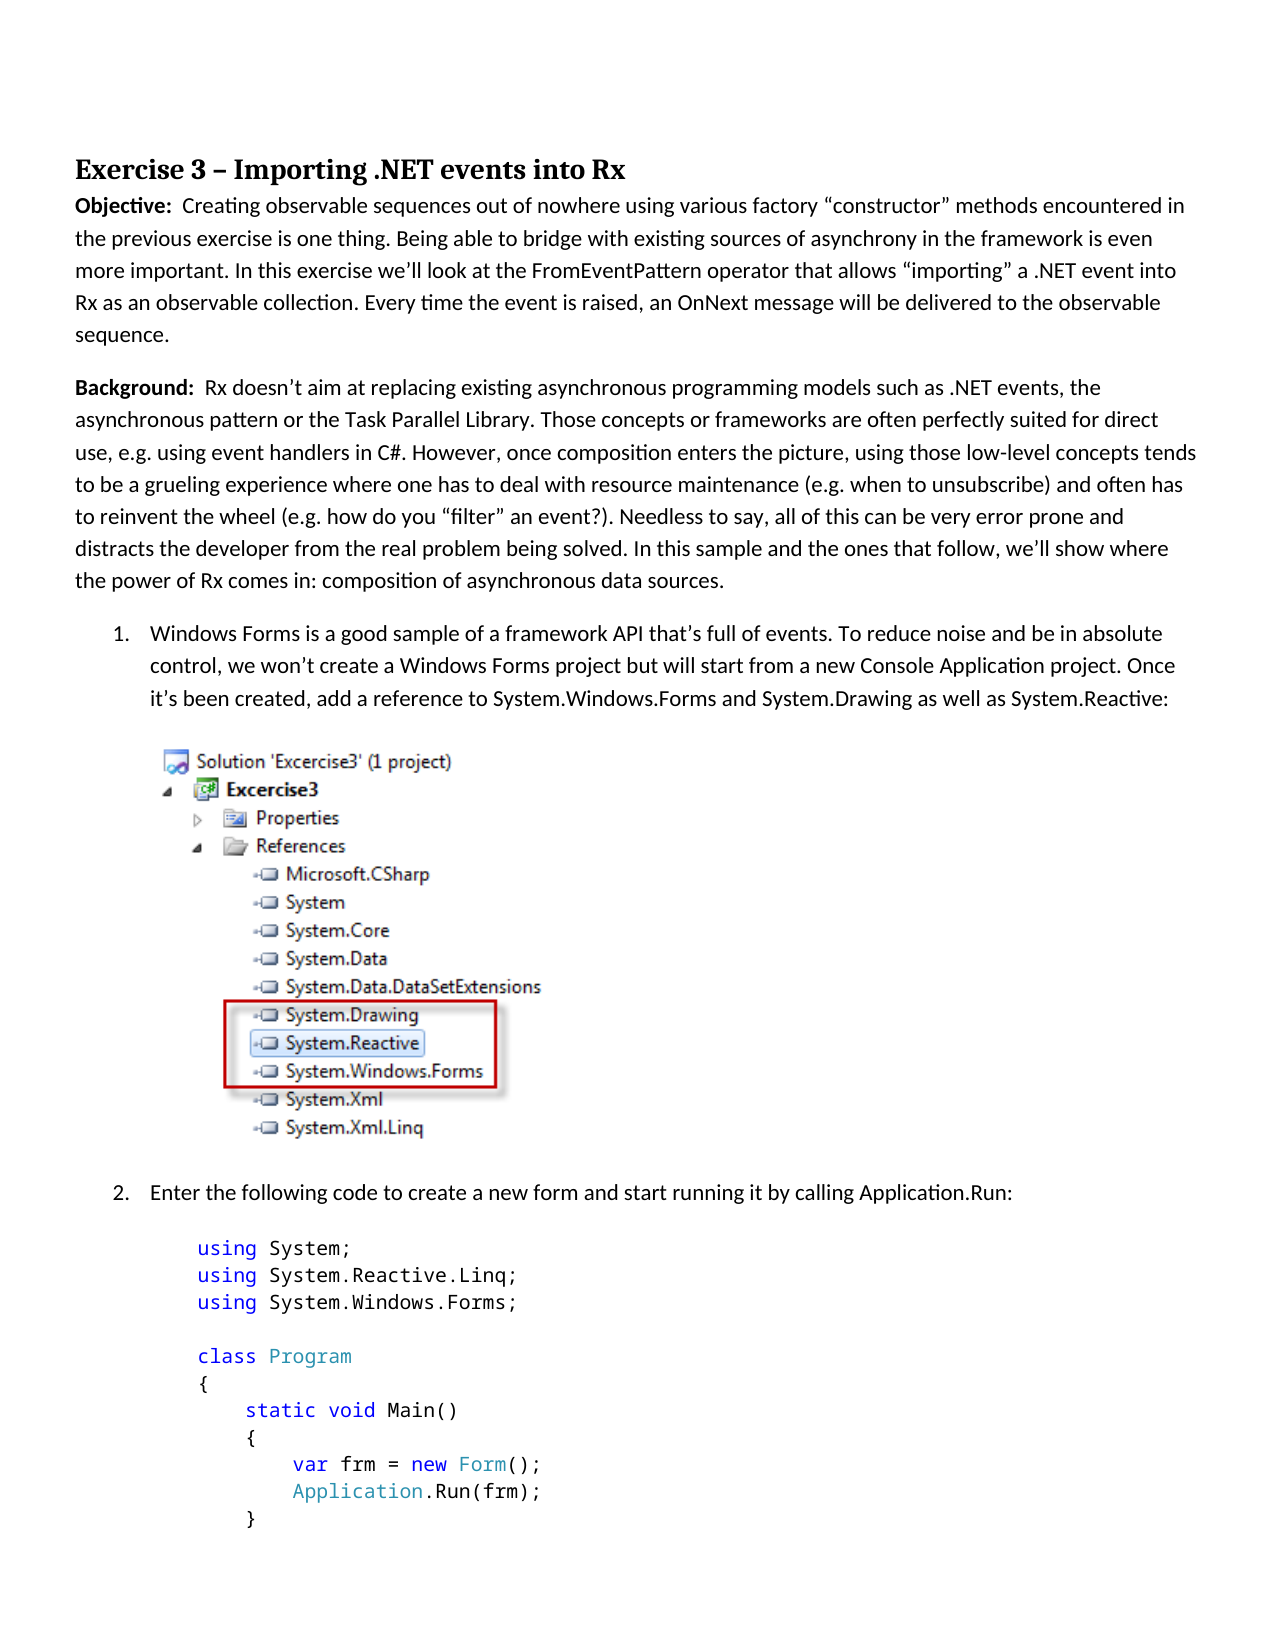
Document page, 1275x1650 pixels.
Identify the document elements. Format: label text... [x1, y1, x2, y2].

picture [150, 748, 739, 1142]
text Objective: Creating observable sequences out of nowhere using various factory “constructor” methods encountered in the previous exercise is one thing. Being able to bridge with existing sources of asynchrony in the framework is even more important. In this exercise we’ll look at the FromEventPattern operator that allows “importing” a .NET event into Rx as an observable collection. Every time the event is raised, an OnNext message will be delivered to the observable sequence. [75, 192, 1200, 348]
subtitle Exercise 3 – Importing .NET events into Rx [75, 153, 1200, 187]
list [112, 1178, 1200, 1531]
text Background: Rx doesn’t aim at replacing existing asynchronous programming models such as .NET events, the asynchronous pattern or the Task Parallel Library. Those concepts or frameworks are often perfectly suited for direct use, e.g. using event handlers in C#. However, once composition enters the picture, using those low-level concepts tends to be a grueling experience where one has to deal with resource maintenance (e.g. when to unsubscribe) and often has to reinvent the wheel (e.g. how do you “filter” an event?). Needless to say, all of this can be very error prone and distracts the developer from the real problem being solved. In this sample and the ones that follow, we’ll show where the power of Rx comes in: composition of asynchronous data sources. [75, 373, 1200, 594]
